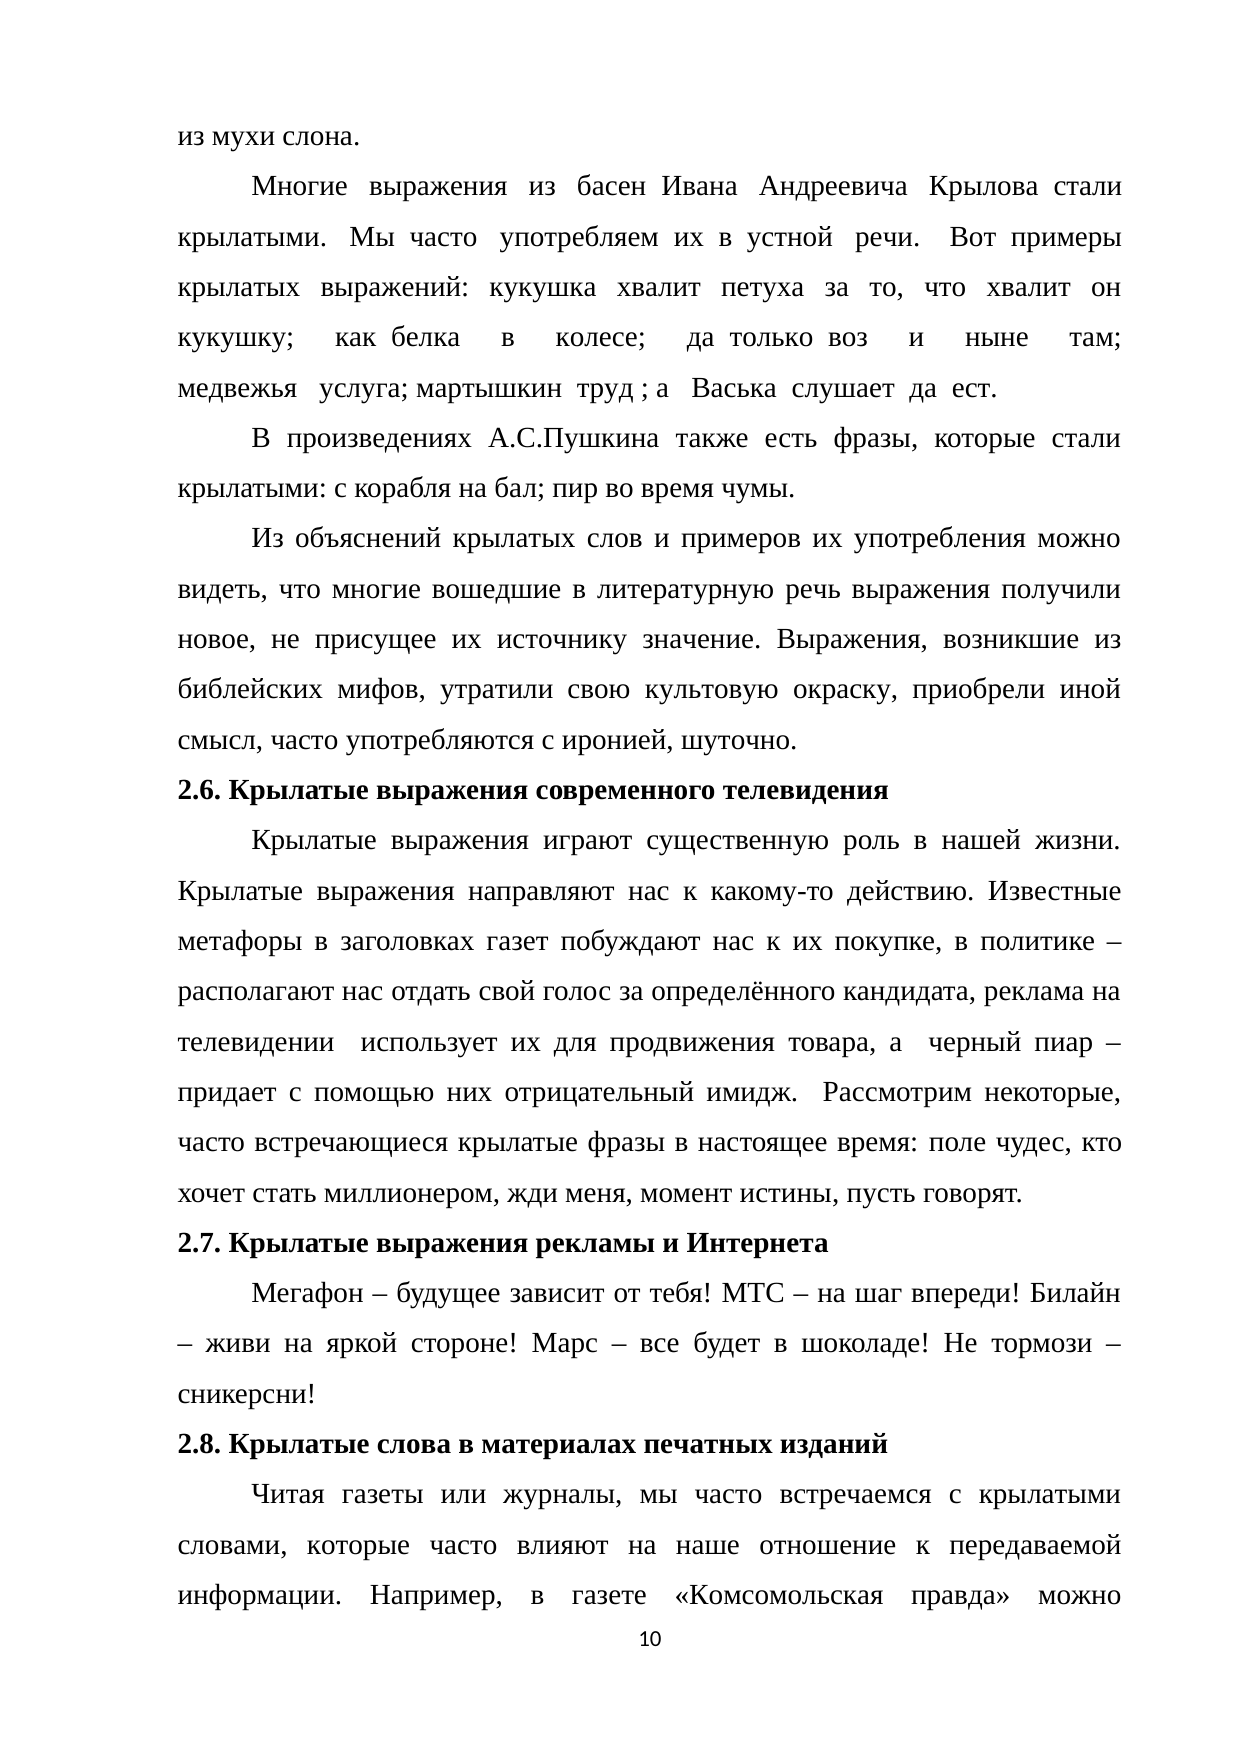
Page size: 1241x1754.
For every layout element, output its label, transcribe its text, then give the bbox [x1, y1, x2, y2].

text Из объяснений крылатых слов и примеров их употребления можно видеть, что многие вошедшие в литературную речь выражения получили новое, не присущее их источнику значение. Выражения, возникшие из библейских мифов, утратили свою культовую окраску, приобрели иной смысл, часто употребляются с иронией, шуточно. [177, 521, 1122, 755]
text Мегафон – будущее зависит от тебя! МТС – на шаг впереди! Билайн – живи на яркой стороне! Марс – все будет в шоколаде! Не тормози – сникерсни! [177, 1275, 1122, 1409]
text Крылатые выражения играют существенную роль в нашей жизни. Крылатые выражения направляют нас к какому-то действию. Известные метафоры в заголовках газет побуждают нас к их покупке, в политике – располагают нас отдать свой голос за определённого кандидата, реклама на телевидении использует их для продвижения товара, а черный пиар – придает с помощью них отрицательный имидж. Рассмотрим некоторые, часто встречающиеся крылатые фразы в настоящее время: поле чудес, кто хочет стать миллионером, жди меня, момент истины, пусть говорят. [177, 822, 1122, 1208]
text В произведениях А.С.Пушкина также есть фразы, которые стали крылатыми: с корабля на бал; пир во время чумы. [177, 420, 1122, 504]
text 2.8. Крылатые слова в материалах печатных изданий [177, 1426, 1122, 1460]
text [177, 1477, 1122, 1611]
text 2.6. Крылатые выражения современного телевидения [177, 772, 1122, 806]
text 2.7. Крылатые выражения рекламы и Интернета [177, 1225, 1122, 1258]
text из мухи слона. [177, 118, 1122, 152]
text Многие выражения из басен Ивана Андреевича Крылова стали крылатыми. Мы часто употребляем их в устной речи. Вот примеры крылатых выражений: кукушка хвалит петуха за то, что хвалит он кукушку; как белка в колесе; да только воз и ныне там; медвежья услуга; мартышкин труд ; а Васька слушает да ест. [177, 168, 1122, 403]
